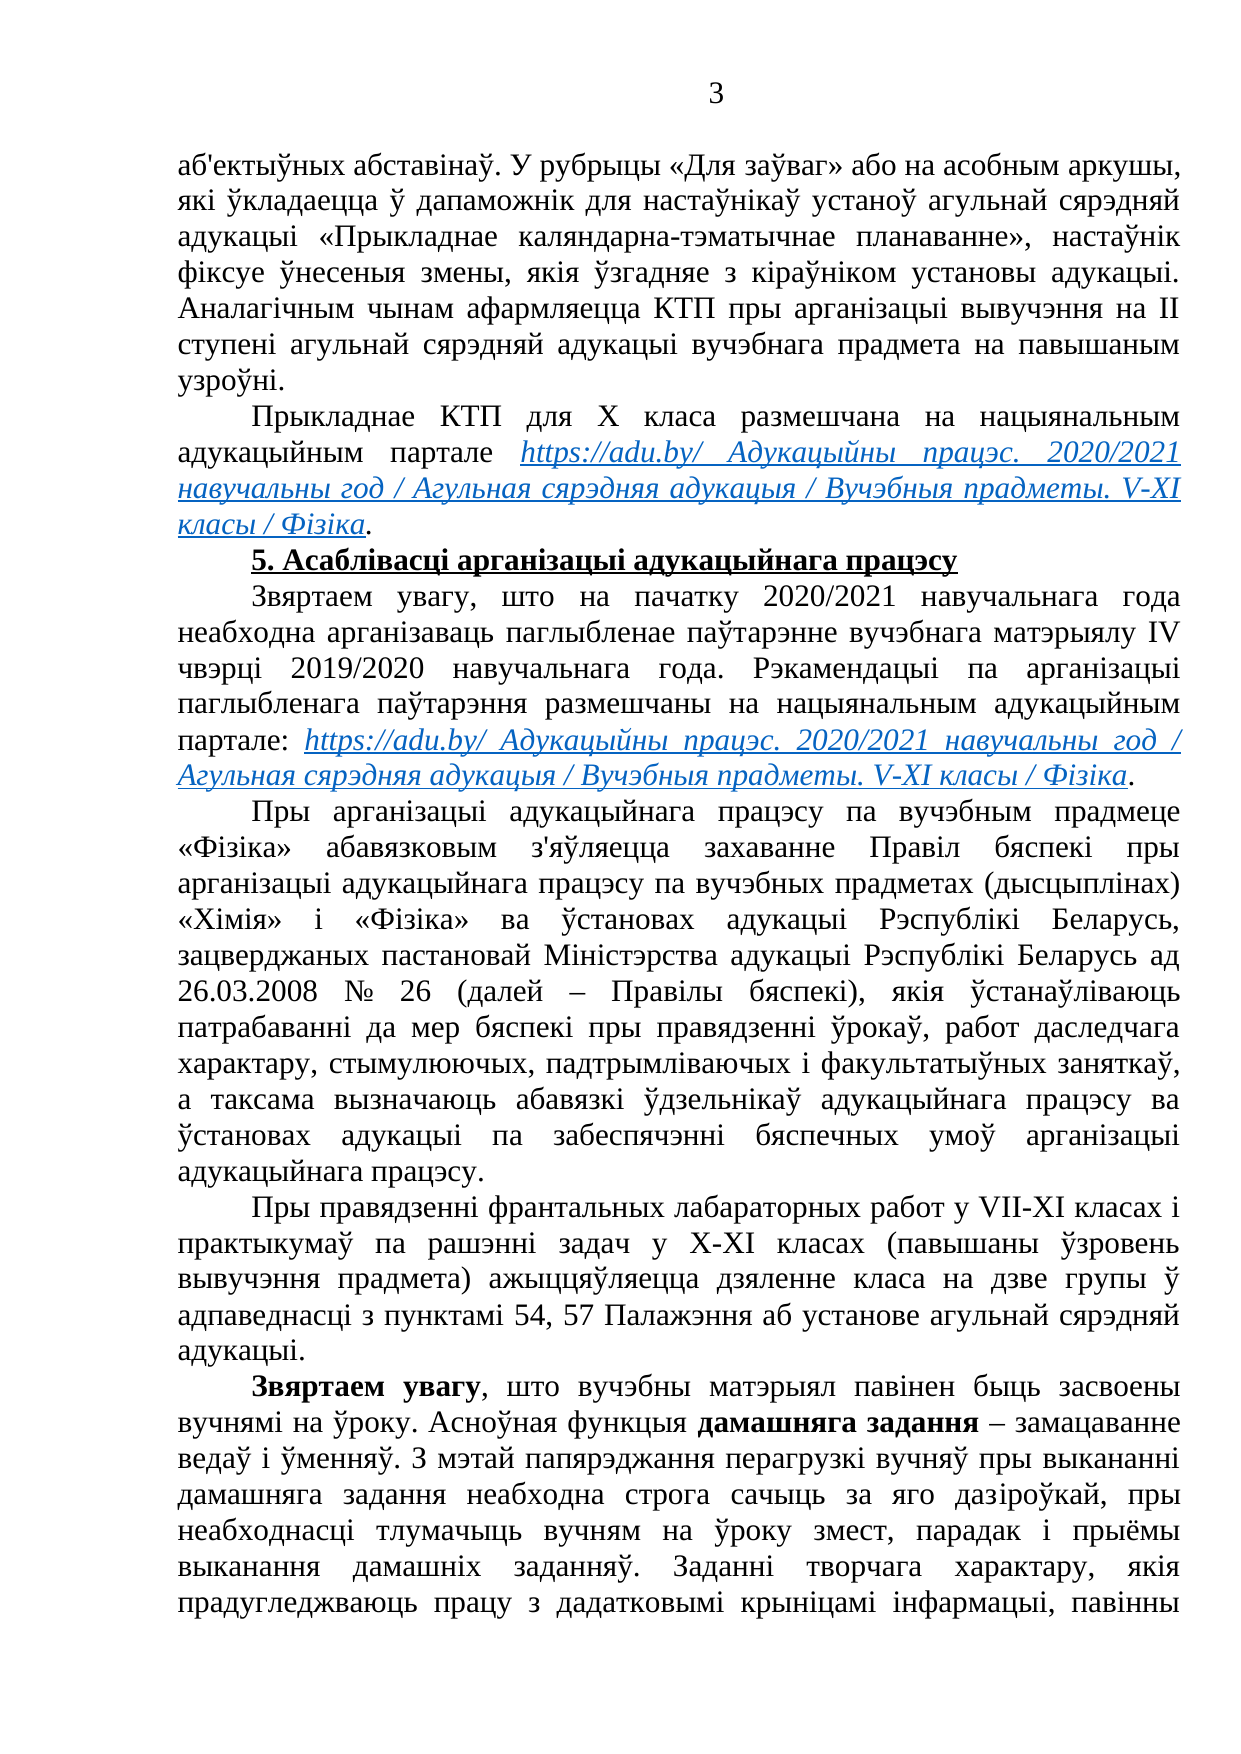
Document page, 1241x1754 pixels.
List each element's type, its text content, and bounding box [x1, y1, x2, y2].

text Пры арганізацыі адукацыйнага працэсу па вучэбным прадмеце «Фізіка» абавязковым з'яўляецца захаванне Правіл бяспекі пры арганізацыі адукацыйнага працэсу па вучэбных прадметах (дысцыплінах) «Хімія» і «Фізіка» ва ўстановах адукацыі Рэспублікі Беларусь, зацверджаных пастановай Міністэрства адукацыі Рэспублікі Беларусь ад 26.03.2008 № 26 (далей – Правілы бяспекі), якія ўстанаўліваюць патрабаванні да мер бяспекі пры правядзенні ўрокаў, работ даследчага характару, стымулюючых, падтрымліваючых і факультатыўных заняткаў, а таксама вызначаюць абавязкі ўдзельнікаў адукацыйнага працэсу ва ўстановах адукацыі па забеспячэнні бяспечных умоў арганізацыі адукацыйнага працэсу. [177, 793, 1181, 1188]
text Прыкладнае КТП для X класа размешчана на нацыянальным адукацыйным партале https://adu.by/ Адукацыйны працэс. 2020/2021 навучальны год / Агульная сярэдняя адукацыя / Вучэбныя прадметы. V-XI класы / Фізіка. [177, 501, 1181, 541]
text Прыкладнае КТП для X класа размешчана на нацыянальным адукацыйным партале https://adu.by/ Адукацыйны працэс. 2020/2021 навучальны год / Агульная сярэдняя адукацыя / Вучэбныя прадметы. V-XI класы / Фізіка. [177, 397, 1181, 500]
text Пры правядзенні франтальных лабараторных работ у VII-XI класах і практыкумаў па рашэнні задач у X-XI класах (павышаны ўзровень вывучэння прадмета) ажыццяўляецца дзяленне класа на дзве групы ў адпаведнасці з пунктамі 54, 57 Палажэння аб установе агульнай сярэдняй адукацыі. [177, 1188, 1181, 1368]
text 5. Асаблівасці арганізацыі адукацыйнага працэсу [177, 541, 1181, 577]
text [177, 1368, 1181, 1619]
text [177, 146, 1181, 397]
text Звяртаем увагу, што на пачатку 2020/2021 навучальнага года неабходна арганізаваць паглыбленае паўтарэнне вучэбнага матэрыялу IV чвэрці 2019/2020 навучальнага года. Рэкамендацыі па арганізацыі паглыбленага паўтарэння размешчаны на нацыянальным адукацыйным партале: https://adu.by/ Адукацыйны працэс. 2020/2021 навучальны год / Агульная сярэдняя адукацыя / Вучэбныя прадметы. V-XI класы / Фізіка. [177, 577, 1181, 793]
